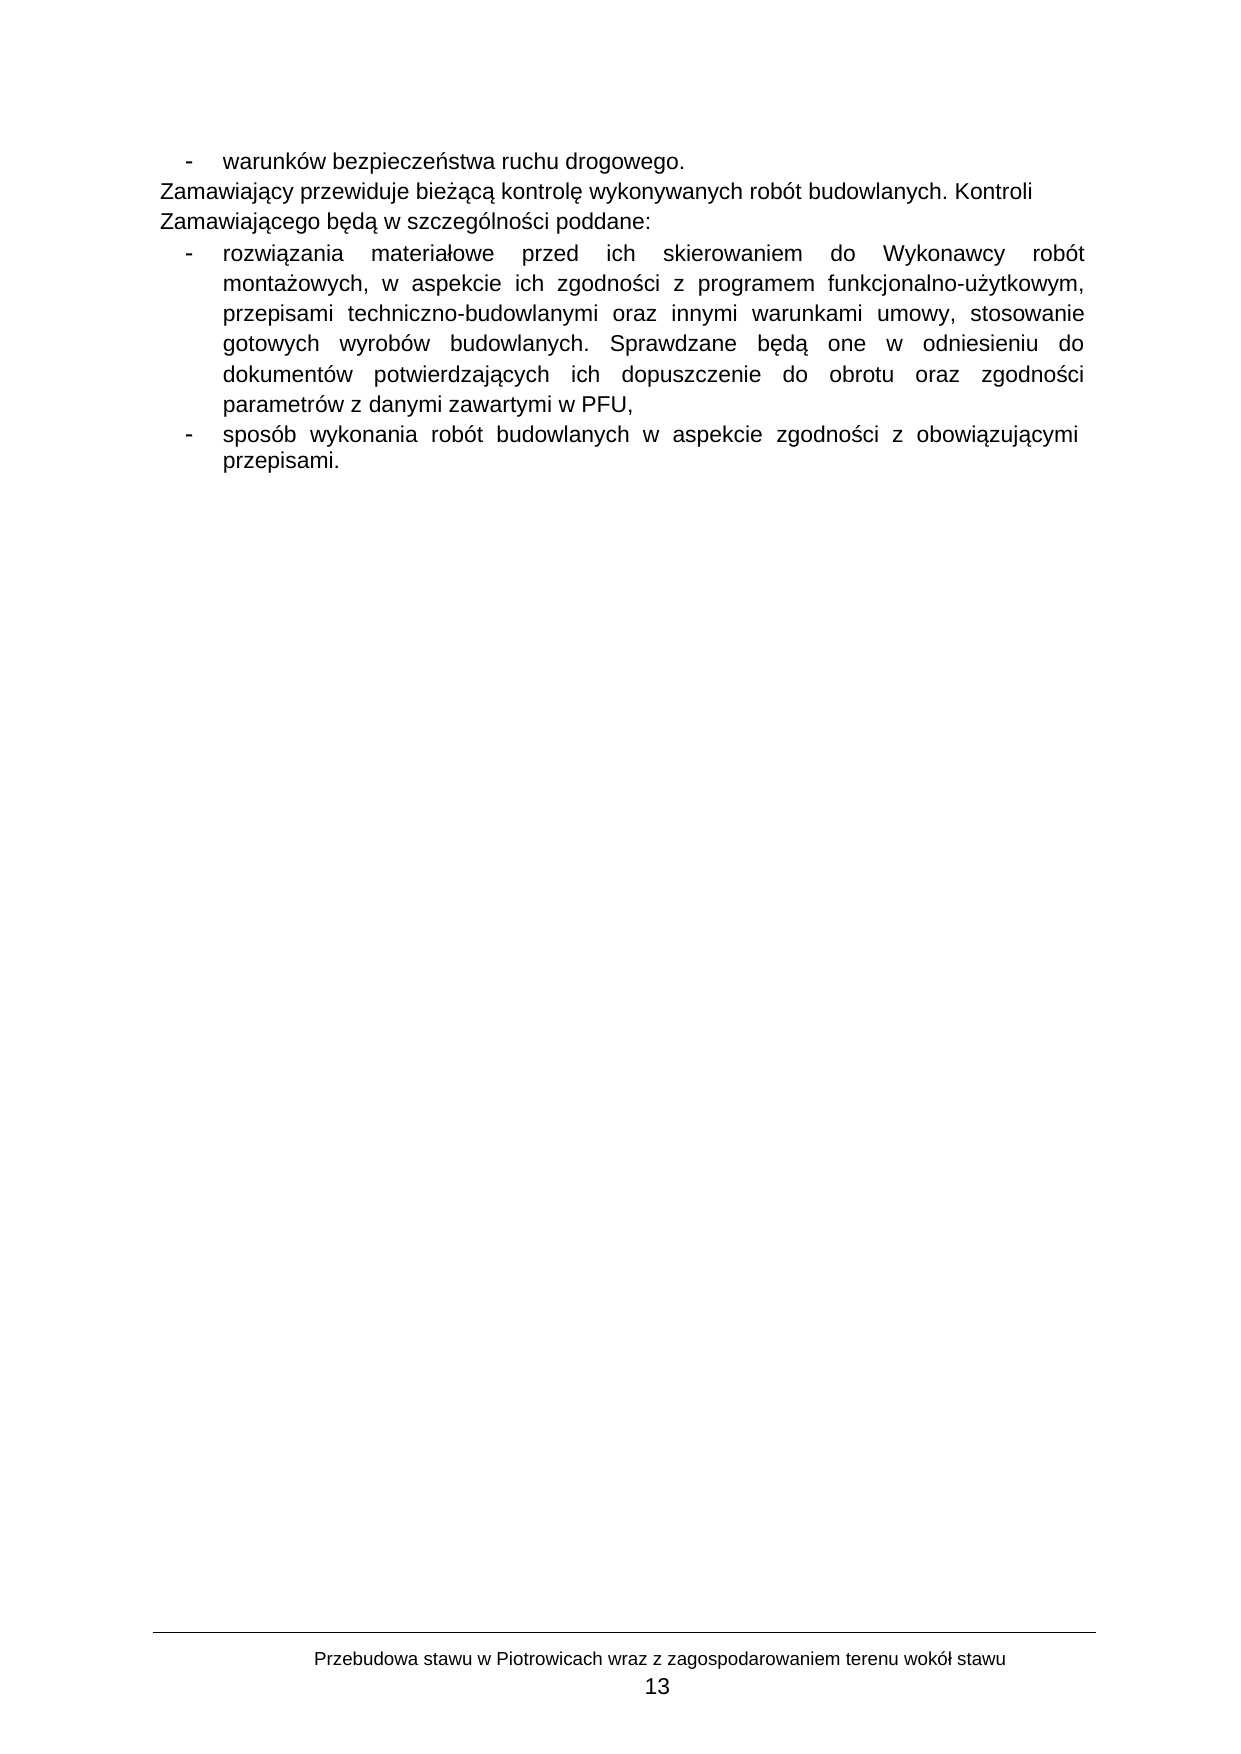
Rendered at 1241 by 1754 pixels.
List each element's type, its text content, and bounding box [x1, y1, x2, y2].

list przepisami. [223, 447, 1093, 474]
list sposób wykonania robót budowlanych w aspekcie zgodności z obowiązującymi [185, 421, 1092, 447]
list warunków bezpieczeństwa ruchu drogowego. [185, 148, 1092, 174]
list rozwiązania materiałowe przed ich skierowaniem do Wykonawcy robót montażowych, w aspekcie ich zgodności z programem funkcjonalno-użytkowym, przepisami techniczno-budowlanymi oraz innymi warunkami umowy, stosowanie gotowych wyrobów budowlanych. Sprawdzane będą one w odniesieniu do dokumentów potwierdzających ich dopuszczenie do obrotu oraz zgodności parametrów z danymi zawartymi w PFU, [185, 240, 1084, 417]
text Zamawiający przewiduje bieżącą kontrolę wykonywanych robót budowlanych. Kontroli Zamawiającego będą w szczególności poddane: [160, 178, 1093, 234]
